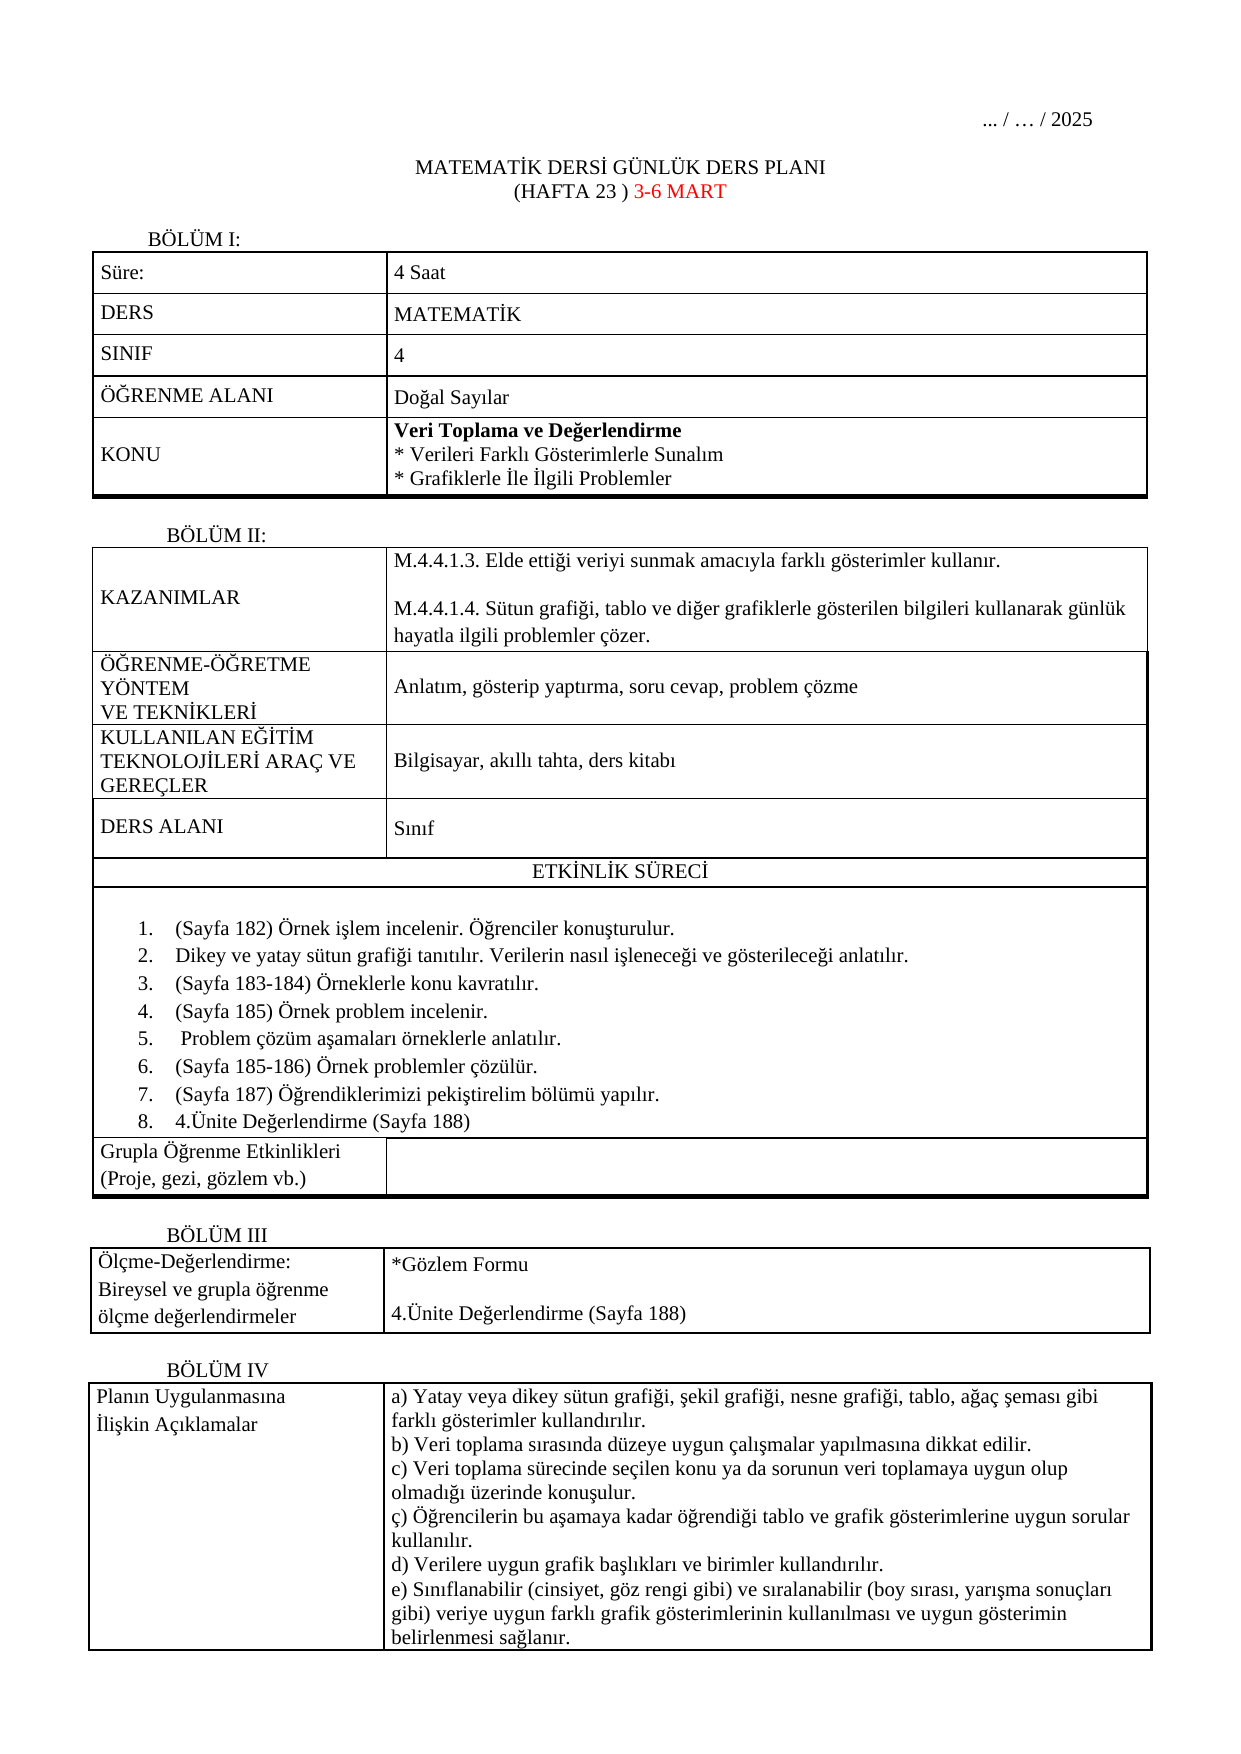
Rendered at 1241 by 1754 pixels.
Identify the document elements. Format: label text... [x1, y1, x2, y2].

table_cell MATEMATİK [388, 294, 1146, 334]
table_cell Doğal Sayılar [388, 377, 1146, 417]
table_cell SINIF [94, 335, 386, 375]
table_cell Anlatım, gösterip yaptırma, soru cevap, problem çözme [387, 652, 1146, 724]
text ... / … / 2025 [148, 107, 1092, 131]
subtitle BÖLÜM III [148, 1223, 1092, 1247]
table_cell KULLANILAN EĞİTİM TEKNOLOJİLERİ ARAÇ VE GEREÇLER [93, 725, 386, 797]
subtitle BÖLÜM IV [148, 1358, 1092, 1382]
table_cell Bilgisayar, akıllı tahta, ders kitabı [387, 725, 1146, 797]
text MATEMATİK DERSİ GÜNLÜK DERS PLANI [148, 155, 1092, 179]
table_header 4 Saat [388, 253, 1146, 292]
table_header KAZANIMLAR [93, 548, 386, 651]
table_header *Gözlem Formu 4.Ünite Değerlendirme (Sayfa 188) [385, 1249, 1149, 1332]
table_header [90, 1384, 383, 1649]
table_cell ETKİNLİK SÜRECİ [94, 859, 1146, 886]
table_cell ÖĞRENME-ÖĞRETME YÖNTEM VE TEKNİKLERİ [93, 652, 386, 724]
text BÖLÜM II: [148, 523, 1092, 547]
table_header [385, 1384, 1150, 1649]
table_cell [387, 1139, 1146, 1194]
table_header M.4.4.1.3. Elde ettiği veriyi sunmak amacıyla farklı gösterimler kullanır. M.4.4.1.4. Sütun grafiği, tablo ve diğer grafiklerle gösterilen bilgileri kullanarak günlük hayatla ilgili problemler çözer. [387, 548, 1147, 651]
table_cell ÖĞRENME ALANI [94, 377, 386, 417]
table_cell Veri Toplama ve Değerlendirme * Verileri Farklı Gösterimlerle Sunalım * Grafiklerle İle İlgili Problemler [388, 418, 1146, 494]
table_cell Grupla Öğrenme Etkinlikleri (Proje, gezi, gözlem vb.) [94, 1138, 386, 1194]
text BÖLÜM I: [148, 227, 1092, 251]
table_cell DERS ALANI [94, 799, 386, 857]
table_cell DERS [94, 294, 386, 334]
table_cell Sınıf [387, 799, 1146, 857]
table_cell (Sayfa 182) Örnek işlem incelenir. Öğrenciler konuşturulur. Dikey ve yatay sütun grafiği tanıtılır. Verilerin nasıl işleneceği ve gösterileceği anlatılır. (Sayfa 183-184) Örneklerle konu kavratılır. (Sayfa 185) Örnek problem incelenir. Problem çözüm aşamaları örneklerle anlatılır. (Sayfa 185-186) Örnek problemler çözülür. (Sayfa 187) Öğrendiklerimizi pekiştirelim bölümü yapılır. 4.Ünite Değerlendirme (Sayfa 188) [94, 888, 1146, 1137]
table_header Ölçme-Değerlendirme: Bireysel ve grupla öğrenme ölçme değerlendirmeler [92, 1249, 383, 1332]
text (HAFTA 23 ) 3-6 MART [148, 179, 1092, 203]
table_header Süre: [94, 253, 386, 292]
table_cell 4 [388, 335, 1146, 375]
table_cell KONU [94, 418, 386, 494]
